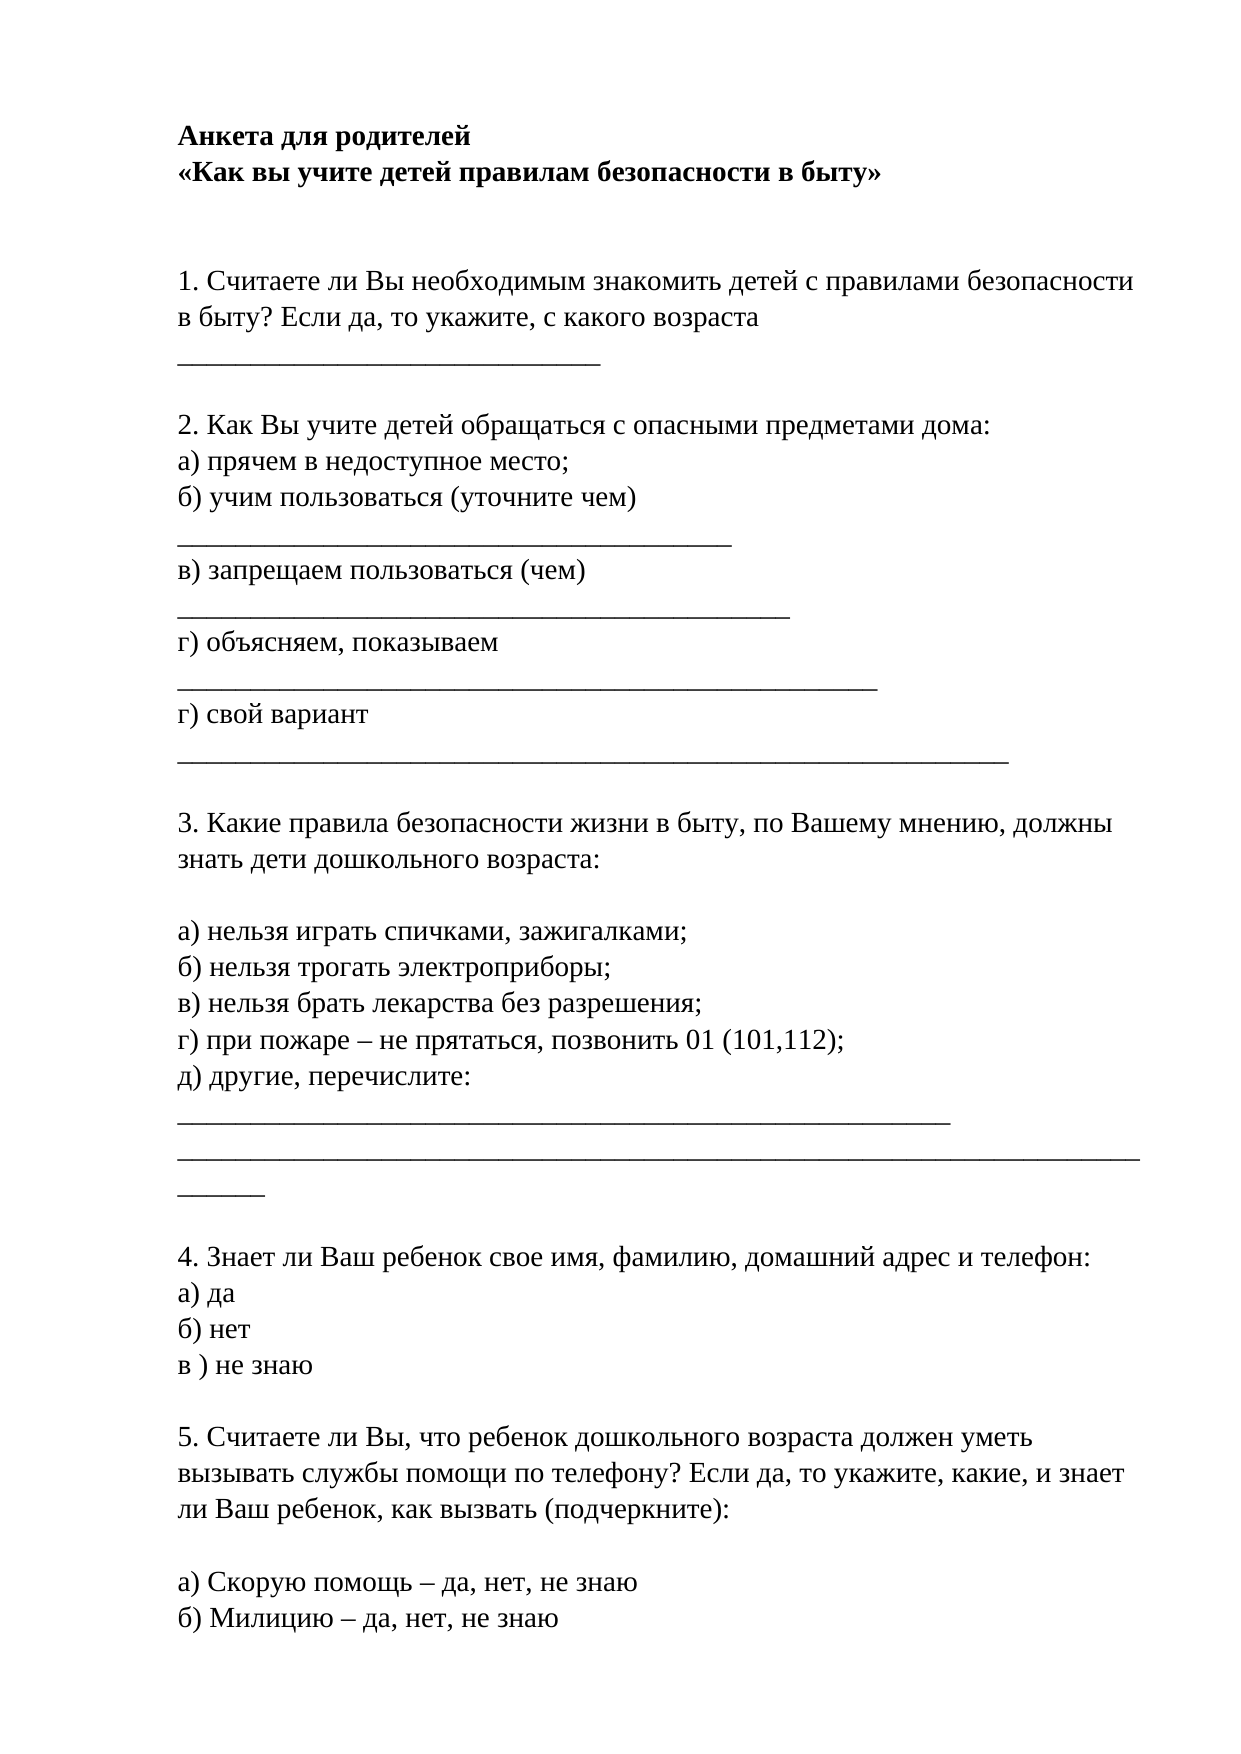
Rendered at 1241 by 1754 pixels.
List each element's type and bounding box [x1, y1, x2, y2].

text [177, 118, 1152, 1634]
